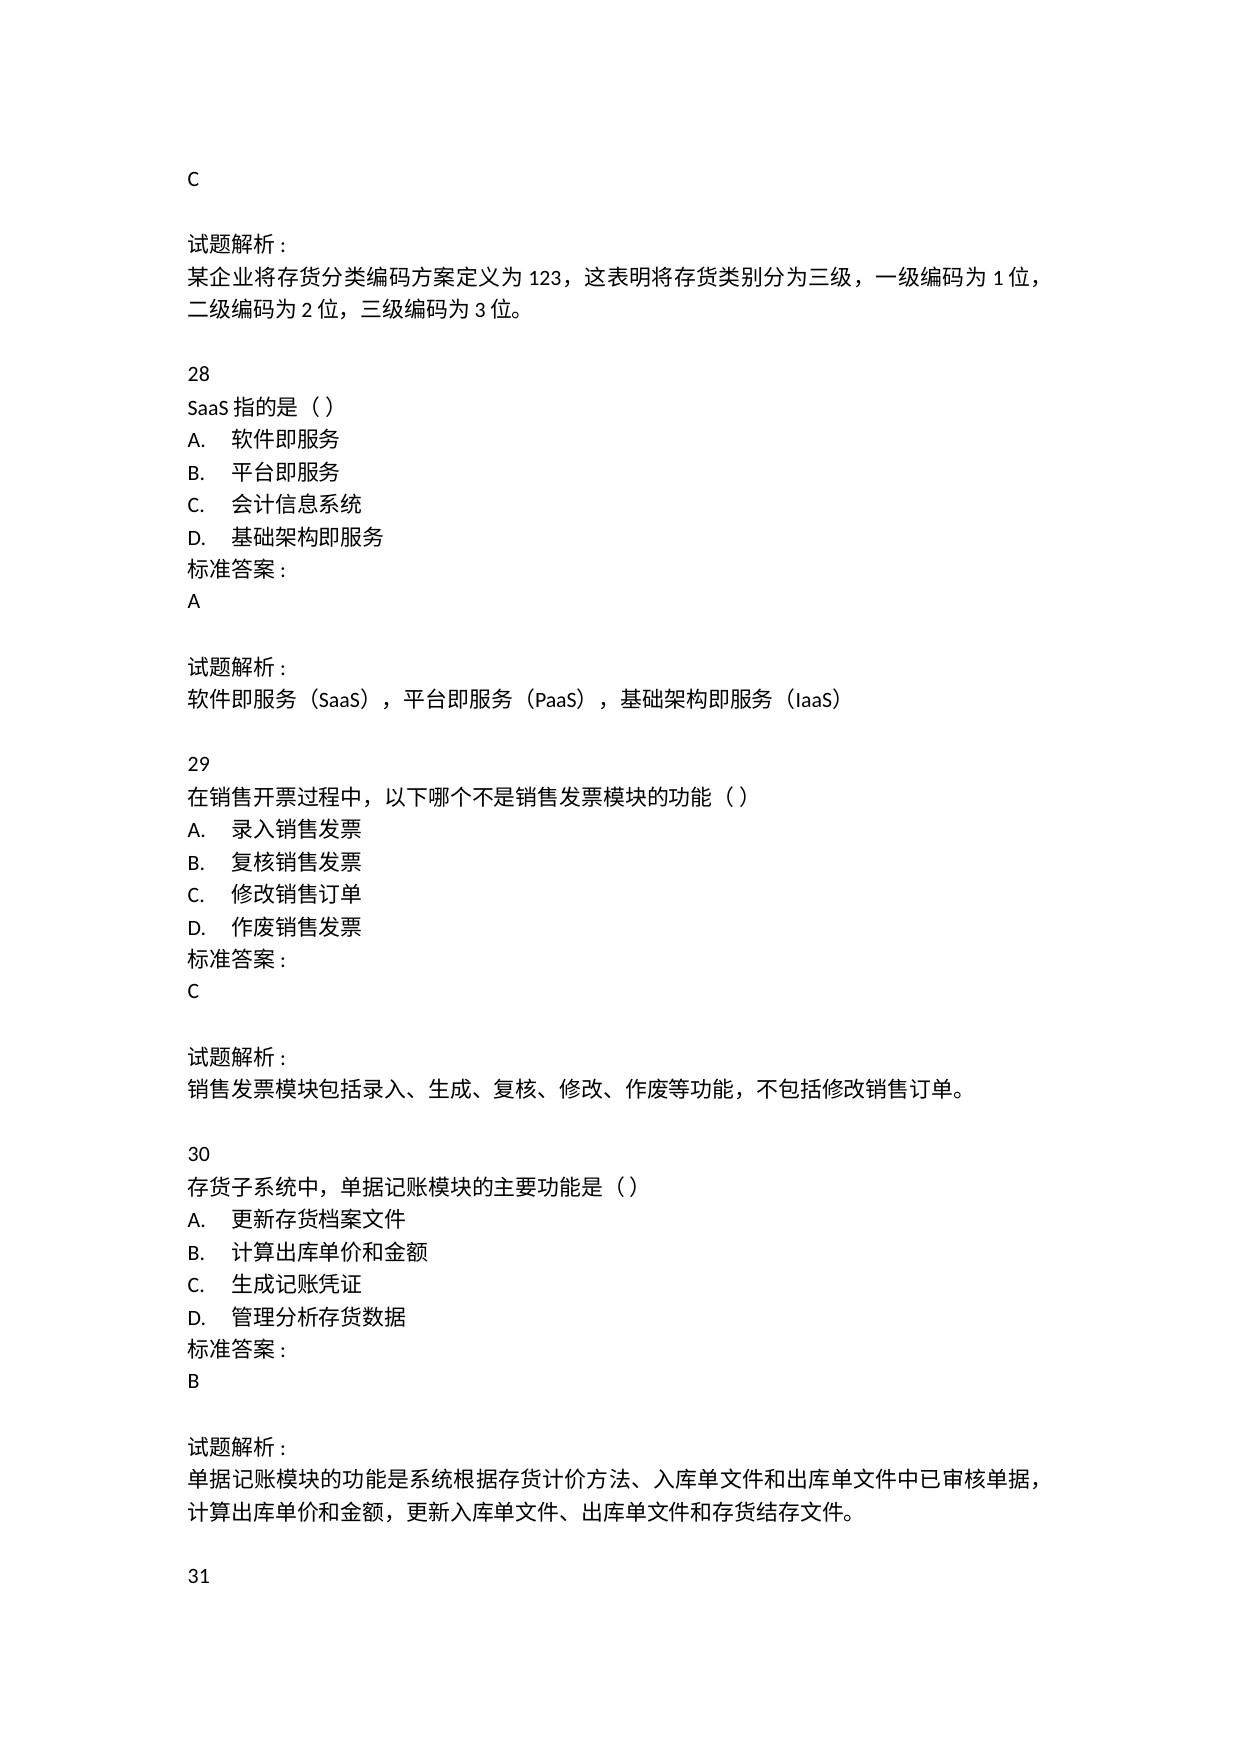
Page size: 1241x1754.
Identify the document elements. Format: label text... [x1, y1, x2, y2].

text A. 更新存货档案文件 [187, 1202, 1053, 1234]
text D. 管理分析存货数据 [187, 1299, 1053, 1332]
text A. 软件即服务 [187, 422, 1053, 454]
text SaaS指的是（ ） [187, 389, 1053, 422]
text C [187, 974, 1053, 1007]
text 某企业将存货分类编码方案定义为123，这表明将存货类别分为三级，一级编码为1位，二级编码为2位，三级编码为3位。 [187, 259, 1053, 324]
text 单据记账模块的功能是系统根据存货计价方法、入库单文件和出库单文件中已审核单据，计算出库单价和金额，更新入库单文件、出库单文件和存货结存文件。 [187, 1462, 1053, 1527]
text A. 录入销售发票 [187, 812, 1053, 844]
text 试题解析 : [187, 227, 1053, 259]
text 试题解析 : [187, 1429, 1053, 1462]
text 销售发票模块包括录入、生成、复核、修改、作废等功能，不包括修改销售订单。 [187, 1072, 1053, 1104]
text C. 会计信息系统 [187, 487, 1053, 519]
text C. 生成记账凭证 [187, 1267, 1053, 1299]
text B. 复核销售发票 [187, 844, 1053, 877]
text 在销售开票过程中，以下哪个不是销售发票模块的功能（ ） [187, 779, 1053, 812]
text B. 平台即服务 [187, 454, 1053, 487]
text C [187, 162, 1053, 194]
text 30 [187, 1137, 1053, 1169]
text 31 [187, 1559, 1053, 1592]
text B. 计算出库单价和金额 [187, 1234, 1053, 1267]
text 29 [187, 747, 1053, 779]
text B [187, 1364, 1053, 1397]
text 试题解析 : [187, 649, 1053, 682]
text 标准答案 : [187, 942, 1053, 974]
text 标准答案 : [187, 552, 1053, 584]
text 试题解析 : [187, 1039, 1053, 1072]
text 存货子系统中，单据记账模块的主要功能是（ ） [187, 1169, 1053, 1202]
text D. 作废销售发票 [187, 909, 1053, 942]
text C. 修改销售订单 [187, 877, 1053, 909]
text 标准答案 : [187, 1332, 1053, 1364]
text 28 [187, 357, 1053, 389]
text A [187, 584, 1053, 617]
text 软件即服务（SaaS），平台即服务（PaaS），基础架构即服务（IaaS） [187, 682, 1053, 714]
text D. 基础架构即服务 [187, 519, 1053, 552]
